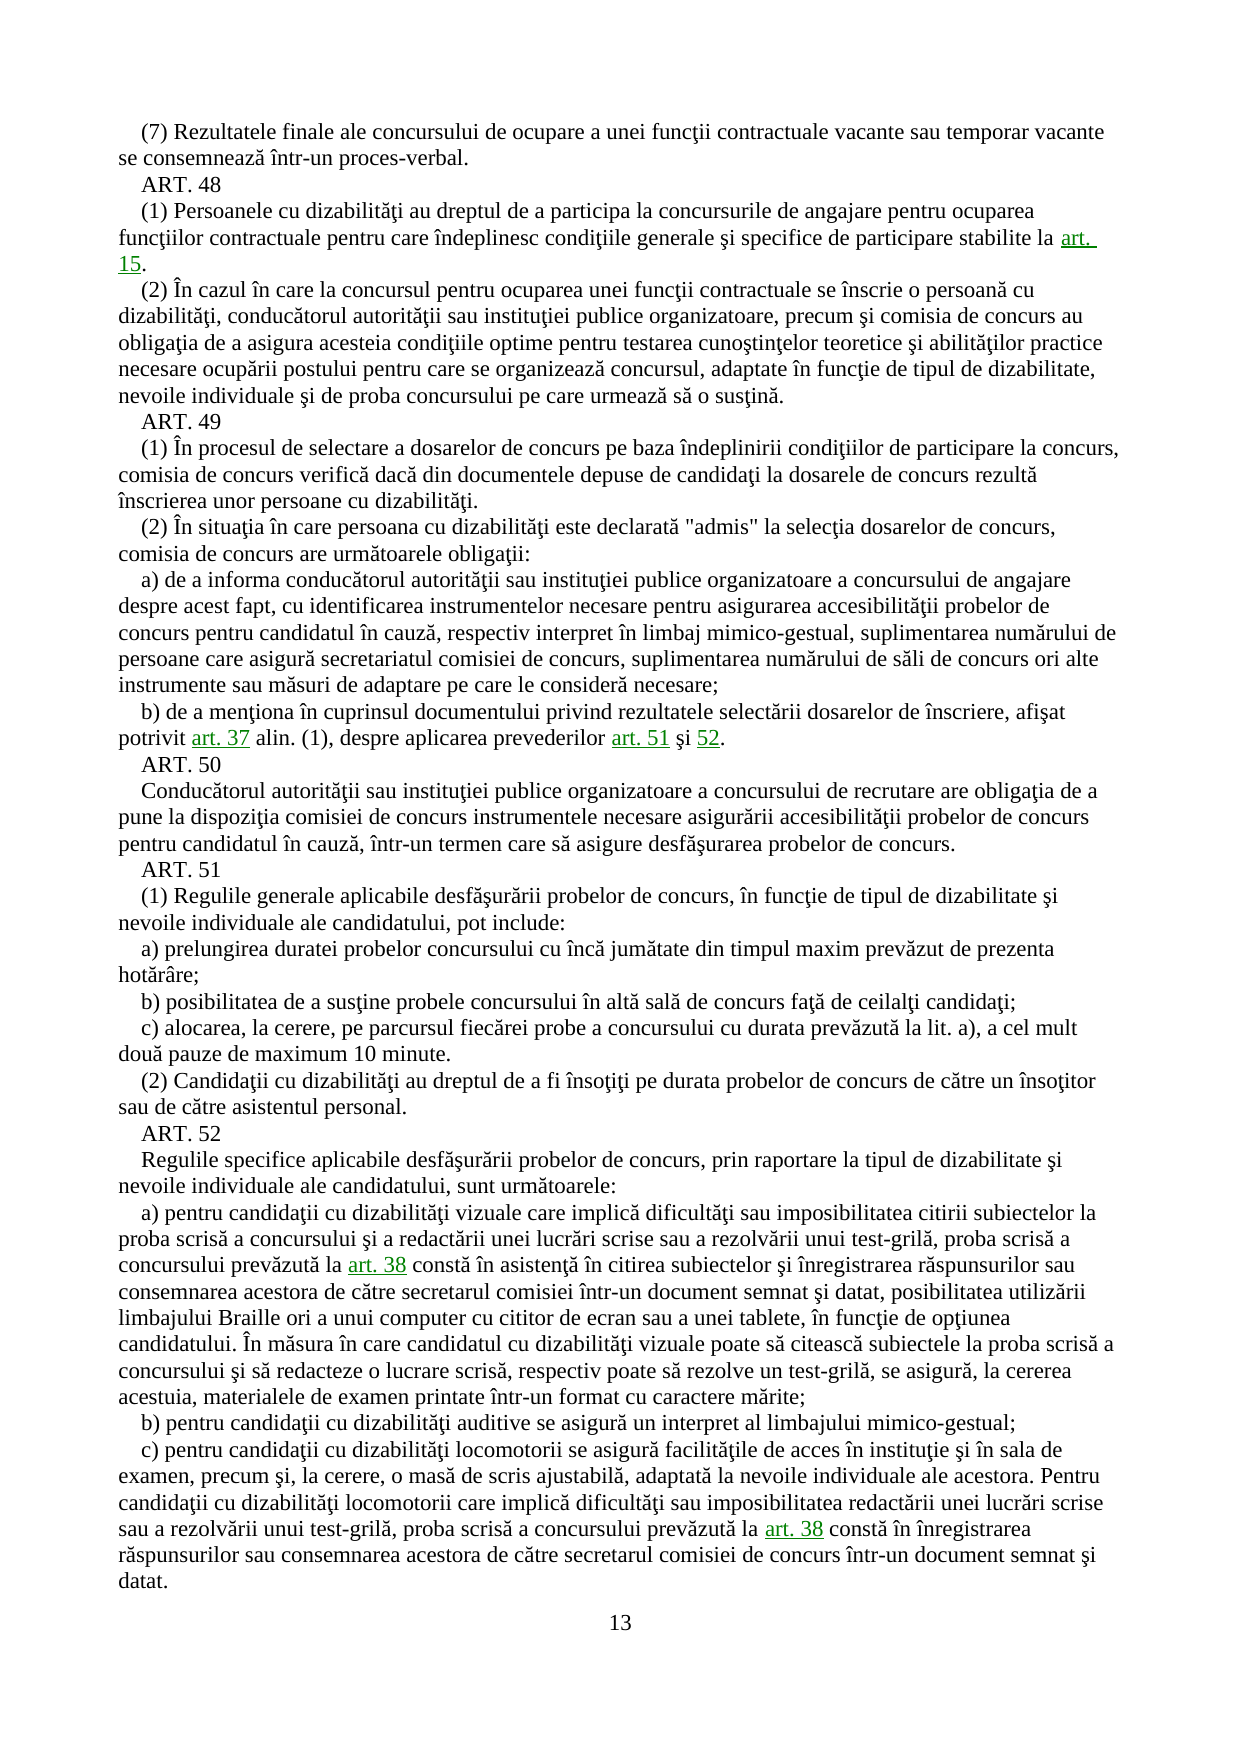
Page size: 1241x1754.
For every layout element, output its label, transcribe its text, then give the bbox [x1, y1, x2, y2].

text Regulile specifice aplicabile desfăşurării probelor de concurs, prin raportare la tipul de dizabilitate şi nevoile individuale ale candidatului, sunt următoarele: [118, 1146, 1122, 1199]
text (2) În situaţia în care persoana cu dizabilităţi este declarată "admis" la selecţia dosarelor de concurs, comisia de concurs are următoarele obligaţii: [118, 513, 1122, 566]
text a) de a informa conducătorul autorităţii sau instituţiei publice organizatoare a concursului de angajare despre acest fapt, cu identificarea instrumentelor necesare pentru asigurarea accesibilităţii probelor de concurs pentru candidatul în cauză, respectiv interpret în limbaj mimico-gestual, suplimentarea numărului de persoane care asigură secretariatul comisiei de concurs, suplimentarea numărului de săli de concurs ori alte instrumente sau măsuri de adaptare pe care le consideră necesare; [118, 566, 1122, 698]
text b) posibilitatea de a susţine probele concursului în altă sală de concurs faţă de ceilalţi candidaţi; [118, 988, 1122, 1014]
text c) alocarea, la cerere, pe parcursul fiecărei probe a concursului cu durata prevăzută la lit. a), a cel mult două pauze de maximum 10 minute. [118, 1014, 1122, 1067]
text a) pentru candidaţii cu dizabilităţi vizuale care implică dificultăţi sau imposibilitatea citirii subiectelor la proba scrisă a concursului şi a redactării unei lucrări scrise sau a rezolvării unui test-grilă, proba scrisă a concursului prevăzută la art. 38 constă în asistenţă în citirea subiectelor şi înregistrarea răspunsurilor sau consemnarea acestora de către secretarul comisiei într-un document semnat şi datat, posibilitatea utilizării limbajului Braille ori a unui computer cu cititor de ecran sau a unei tablete, în funcţie de opţiunea candidatului. În măsura în care candidatul cu dizabilităţi vizuale poate să citească subiectele la proba scrisă a concursului şi să redacteze o lucrare scrisă, respectiv poate să rezolve un test-grilă, se asigură, la cererea acestuia, materialele de examen printate într-un format cu caractere mărite; [118, 1199, 1122, 1409]
text (1) În procesul de selectare a dosarelor de concurs pe baza îndeplinirii condiţiilor de participare la concurs, comisia de concurs verifică dacă din documentele depuse de candidaţi la dosarele de concurs rezultă înscrierea unor persoane cu dizabilităţi. [118, 434, 1122, 513]
text ART. 52 [118, 1119, 1122, 1146]
text ART. 48 [118, 171, 1122, 197]
text (2) Candidaţii cu dizabilităţi au dreptul de a fi însoţiţi pe durata probelor de concurs de către un însoţitor sau de către asistentul personal. [118, 1067, 1122, 1119]
text a) prelungirea duratei probelor concursului cu încă jumătate din timpul maxim prevăzut de prezenta hotărâre; [118, 935, 1122, 988]
text Conducătorul autorităţii sau instituţiei publice organizatoare a concursului de recrutare are obligaţia de a pune la dispoziţia comisiei de concurs instrumentele necesare asigurării accesibilităţii probelor de concurs pentru candidatul în cauză, într-un termen care să asigure desfăşurarea probelor de concurs. [118, 777, 1122, 856]
text b) pentru candidaţii cu dizabilităţi auditive se asigură un interpret al limbajului mimico-gestual; [118, 1409, 1122, 1436]
text ART. 49 [118, 408, 1122, 434]
text c) pentru candidaţii cu dizabilităţi locomotorii se asigură facilităţile de acces în instituţie şi în sala de examen, precum şi, la cerere, o masă de scris ajustabilă, adaptată la nevoile individuale ale acestora. Pentru candidaţii cu dizabilităţi locomotorii care implică dificultăţi sau imposibilitatea redactării unei lucrări scrise sau a rezolvării unui test-grilă, proba scrisă a concursului prevăzută la art. 38 constă în înregistrarea răspunsurilor sau consemnarea acestora de către secretarul comisiei de concurs într-un document semnat şi datat. [118, 1436, 1122, 1594]
text (1) Persoanele cu dizabilităţi au dreptul de a participa la concursurile de angajare pentru ocuparea funcţiilor contractuale pentru care îndeplinesc condiţiile generale şi specifice de participare stabilite la art. 15. [118, 197, 1122, 276]
text (7) Rezultatele finale ale concursului de ocupare a unei funcţii contractuale vacante sau temporar vacante se consemnează într-un proces-verbal. [118, 118, 1122, 171]
text ART. 50 [118, 751, 1122, 777]
text (1) Regulile generale aplicabile desfăşurării probelor de concurs, în funcţie de tipul de dizabilitate şi nevoile individuale ale candidatului, pot include: [118, 882, 1122, 935]
text ART. 51 [118, 856, 1122, 882]
text (2) În cazul în care la concursul pentru ocuparea unei funcţii contractuale se înscrie o persoană cu dizabilităţi, conducătorul autorităţii sau instituţiei publice organizatoare, precum şi comisia de concurs au obligaţia de a asigura acesteia condiţiile optime pentru testarea cunoştinţelor teoretice şi abilităţilor practice necesare ocupării postului pentru care se organizează concursul, adaptate în funcţie de tipul de dizabilitate, nevoile individuale şi de proba concursului pe care urmează să o susţină. [118, 276, 1122, 408]
text b) de a menţiona în cuprinsul documentului privind rezultatele selectării dosarelor de înscriere, afişat potrivit art. 37 alin. (1), despre aplicarea prevederilor art. 51 şi 52. [118, 698, 1122, 751]
